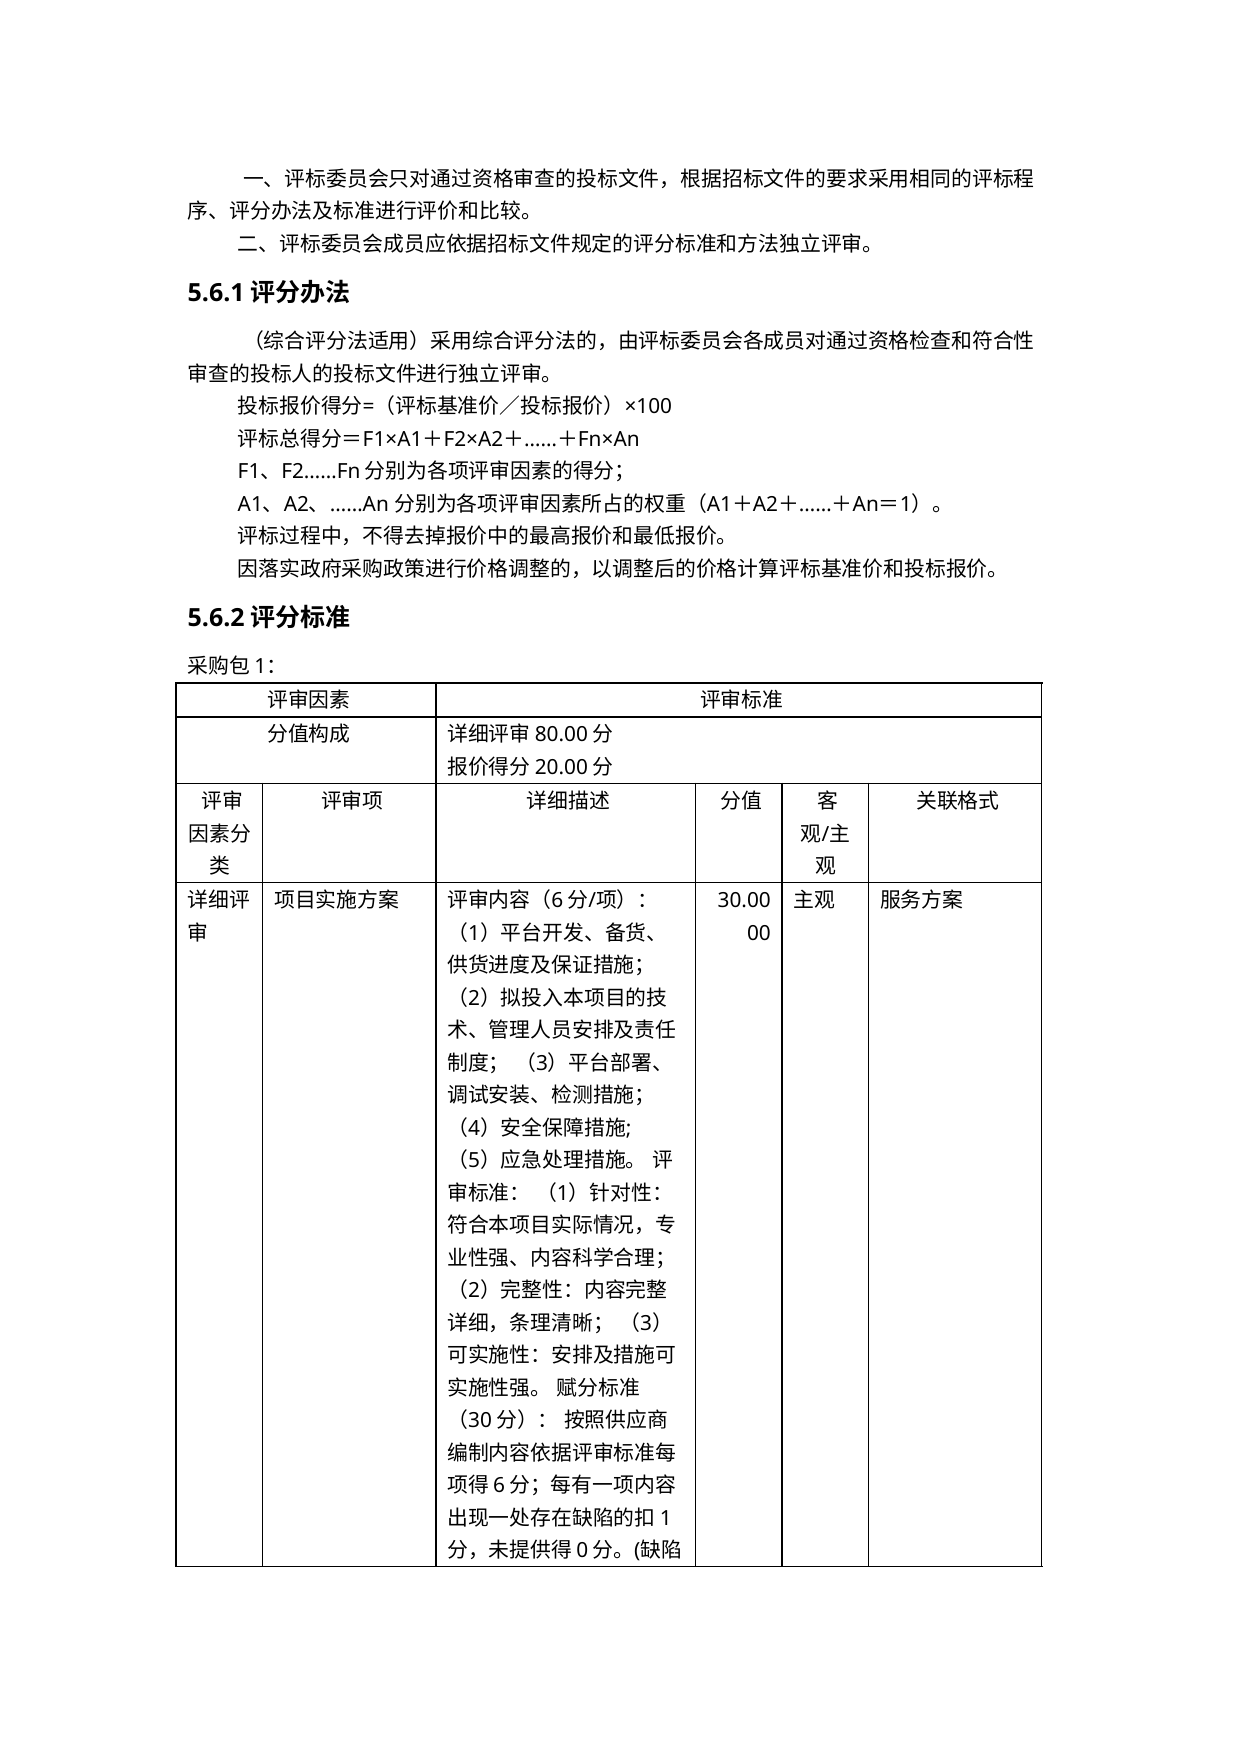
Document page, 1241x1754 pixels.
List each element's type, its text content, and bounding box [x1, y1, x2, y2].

text A1、A2、……An 分别为各项评审因素所占的权重（A1＋A2＋……＋An＝1）。 [187, 487, 1053, 519]
table_header 评审标准 [437, 684, 1041, 716]
text 因落实政府采购政策进行价格调整的，以调整后的价格计算评标基准价和投标报价。 [187, 552, 1053, 584]
table_cell 详细描述 [437, 784, 695, 882]
text 二、评标委员会成员应依据招标文件规定的评分标准和方法独立评审。 [187, 227, 1053, 259]
table_cell 服务方案 [869, 883, 1041, 1566]
text 5.6.2评分标准 [187, 584, 1053, 649]
table_cell 分值 [696, 784, 781, 882]
text 一、评标委员会只对通过资格审查的投标文件，根据招标文件的要求采用相同的评标程序、评分办法及标准进行评价和比较。 [187, 162, 1053, 227]
table_cell 30.0000 [696, 883, 781, 1566]
text 评标总得分＝F1×A1＋F2×A2＋……＋Fn×An [187, 422, 1053, 454]
table_cell 分值构成 [177, 718, 435, 783]
table_cell 主观 [783, 883, 868, 1566]
text 投标报价得分=（评标基准价／投标报价）×100 [187, 389, 1053, 422]
table_cell 评审项 [263, 784, 435, 882]
table_cell 项目实施方案 [263, 883, 435, 1566]
text 5.6.1评分办法 [187, 259, 1053, 324]
table_header 评审因素 [177, 684, 435, 716]
table_cell 详细评审 [177, 883, 262, 1566]
table_cell 评审因素分类 [177, 784, 262, 882]
text F1、F2……Fn分别为各项评审因素的得分； [187, 454, 1053, 487]
table_cell 详细评审80.00分 报价得分20.00分 [437, 718, 1041, 783]
text （综合评分法适用）采用综合评分法的，由评标委员会各成员对通过资格检查和符合性审查的投标人的投标文件进行独立评审。 [187, 324, 1053, 389]
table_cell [437, 883, 695, 1566]
text 评标过程中，不得去掉报价中的最高报价和最低报价。 [187, 519, 1053, 552]
text 采购包1： [187, 649, 1053, 682]
table_cell 客观/主观 [783, 784, 868, 882]
table_cell 关联格式 [869, 784, 1041, 882]
